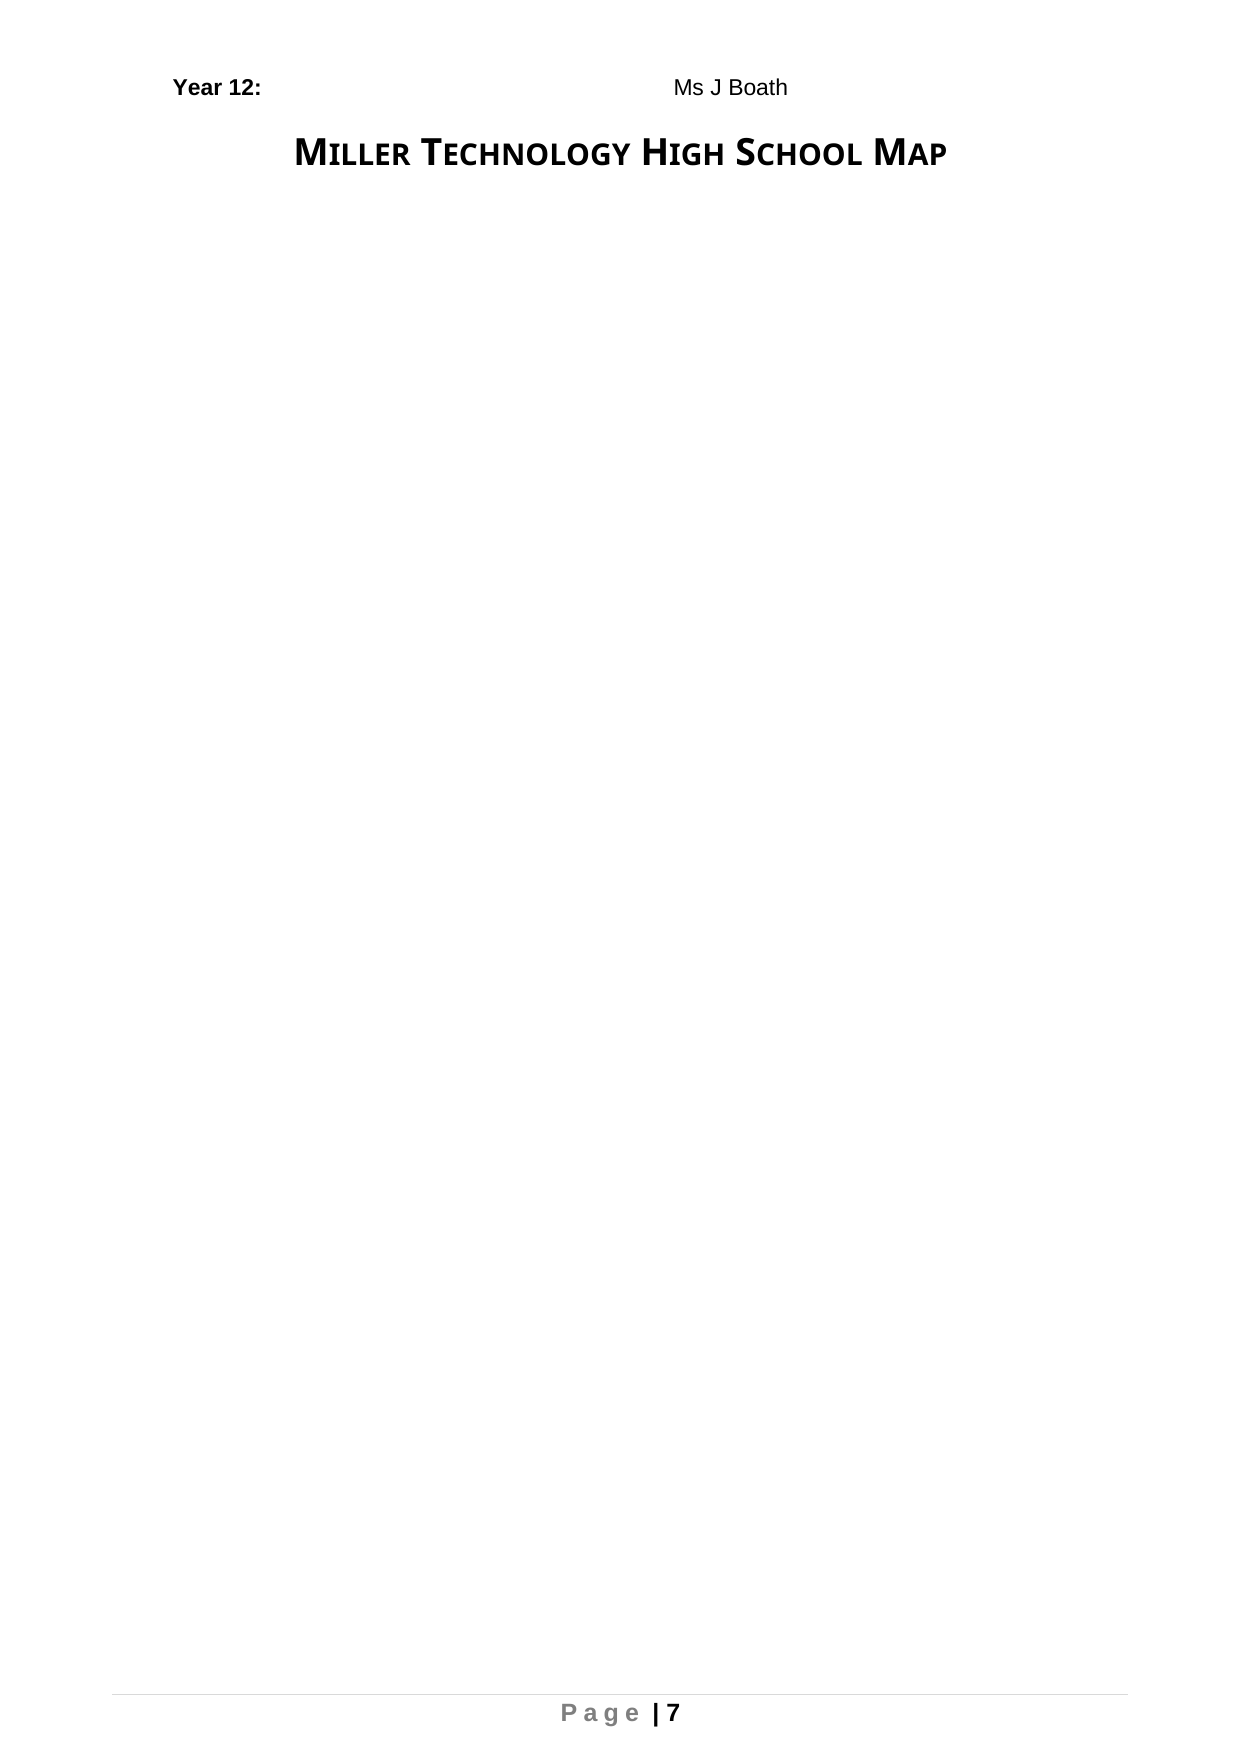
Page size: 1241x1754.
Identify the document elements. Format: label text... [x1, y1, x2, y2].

text Year 12: Ms J Boath [171, 74, 1128, 100]
subtitle Miller Technology High School Map [112, 125, 1128, 176]
